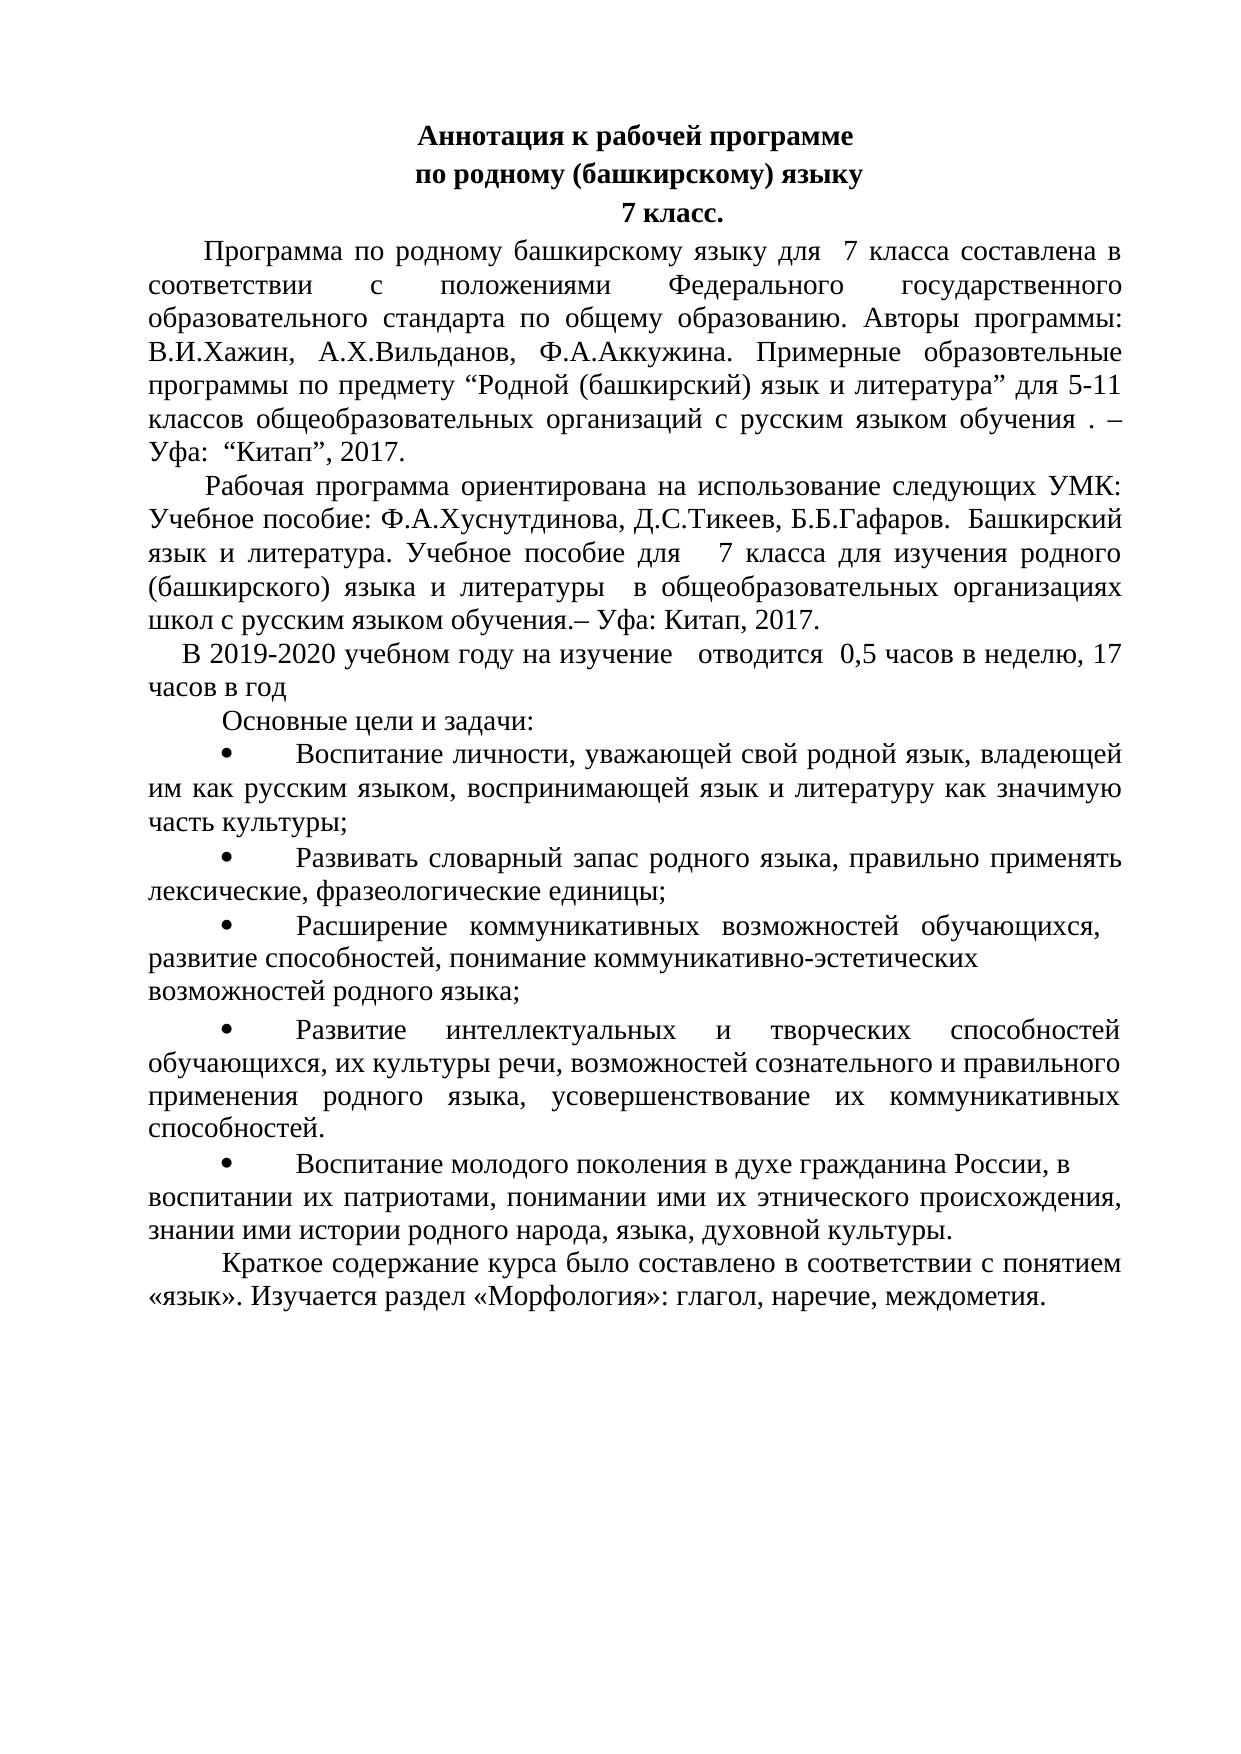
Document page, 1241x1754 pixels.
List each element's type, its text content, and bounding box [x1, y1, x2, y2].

text Программа по родному башкирскому языку для 7 класса составлена в соответствии с положениями Федерального государственного образовательного стандарта по общему образованию. Авторы программы: В.И.Хажин, А.Х.Вильданов, Ф.А.Аккужина. Примерные образовтельные программы по предмету “Родной (башкирский) язык и литература” для 5-11 классов общеобразовательных организаций с русским языком обучения . –Уфа: “Китап”, 2017. [148, 233, 1123, 468]
text В 2019-2020 учебном году на изучение отводится 0,5 часов в неделю, 17 часов в год [148, 636, 1123, 703]
list Расширение коммуникативных возможностей обучающихся, [222, 908, 1123, 941]
text Аннотация к рабочей программе [148, 118, 1123, 151]
text воспитании их патриотами, понимании ими их этнического происхождения, знании ими истории родного народа, языка, духовной культуры. [148, 1180, 1123, 1246]
text развитие способностей, понимание коммуникативно-эстетических возможностей родного языка; [148, 941, 1123, 1006]
list Воспитание личности, уважающей свой родной язык, владеющей им как русским языком, воспринимающей язык и литературу как значимую часть культуры; [148, 736, 1123, 837]
text 7 класс. [148, 195, 1123, 228]
text по родному (башкирскому) языку [148, 156, 1123, 190]
text Рабочая программа ориентирована на использование следующих УМК: Учебное пособие: Ф.А.Хуснутдинова, Д.С.Тикеев, Б.Б.Гафаров. Башкирский язык и литература. Учебное пособие для 7 класса для изучения родного (башкирского) языка и литературы в общеобразовательных организациях школ с русским языком обучения.– Уфа: Китап, 2017. [148, 468, 1123, 636]
text Основные цели и задачи: [148, 703, 1123, 736]
list Развитие интеллектуальных и творческих способностей обучающихся, их культуры речи, возможностей сознательного и правильного применения родного языка, усовершенствование их коммуникативных способностей. [148, 1014, 1121, 1144]
list Воспитание молодого поколения в духе гражданина России, в [148, 1148, 1123, 1180]
list Развивать словарный запас родного языка, правильно применять лексические, фразеологические единицы; [148, 841, 1123, 907]
text Краткое содержание курса было составлено в соответствии с понятием «язык». Изучается раздел «Морфология»: глагол, наречие, междометия. [148, 1246, 1123, 1312]
